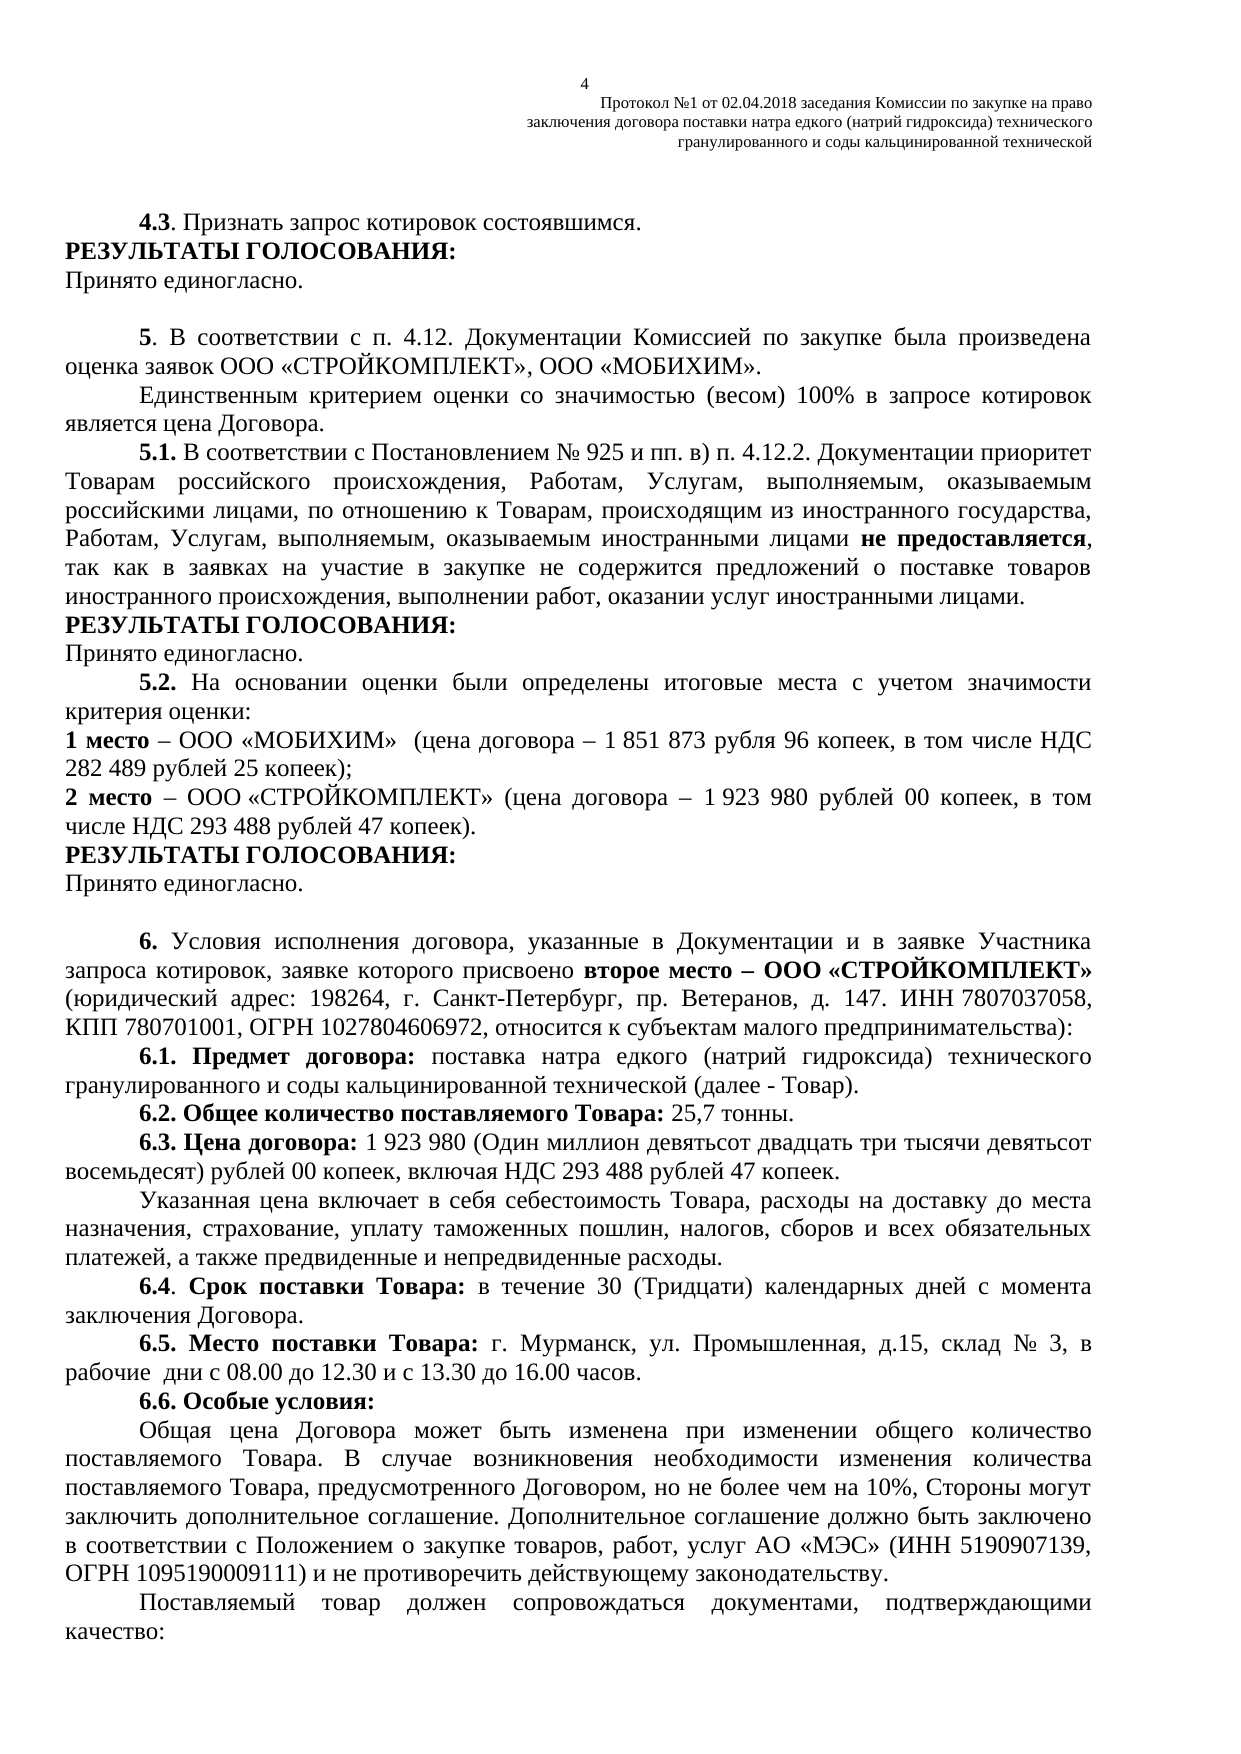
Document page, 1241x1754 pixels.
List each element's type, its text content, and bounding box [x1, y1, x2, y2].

text Принято единогласно. [65, 638, 1092, 667]
text Общая цена Договора может быть изменена при изменении общего количество поставляемого Товара. В случае возникновения необходимости изменения количества поставляемого Товара, предусмотренного Договором, но не более чем на 10%, Стороны могут заключить дополнительное соглашение. Дополнительное соглашение должно быть заключено в соответствии с Положением о закупке товаров, работ, услуг АО «МЭС» (ИНН 5190907139, ОГРН 1095190009111) и не противоречить действующему законодательству. [65, 1415, 1092, 1587]
text РЕЗУЛЬТАТЫ ГОЛОСОВАНИЯ: [65, 610, 1092, 638]
list 6.6. Особые условия: [65, 1386, 1092, 1415]
text Принято единогласно. [65, 265, 1092, 293]
subtitle 5.1. В соответствии с Постановлением № 925 и пп. в) п. 4.12.2. Документации приоритет Товарам российского происхождения, Работам, Услугам, выполняемым, оказываемым российскими лицами, по отношению к Товарам, происходящим из иностранного государства, Работам, Услугам, выполняемым, оказываемым иностранными лицами не предоставляется, так как в заявках на участие в закупке не содержится предложений о поставке товаров иностранного происхождения, выполнении работ, оказании услуг иностранными лицами. [65, 437, 1092, 610]
text 6.1. Предмет договора: поставка натра едкого (натрий гидроксида) технического гранулированного и соды кальцинированной технической (далее - Товар). [65, 1041, 1092, 1098]
text РЕЗУЛЬТАТЫ ГОЛОСОВАНИЯ: [65, 236, 1092, 265]
text Указанная цена включает в себя себестоимость Товара, расходы на доставку до места назначения, страхование, уплату таможенных пошлин, налогов, сборов и всех обязательных платежей, а также предвиденные и непредвиденные расходы. [65, 1185, 1092, 1271]
text Поставляемый товар должен сопровождаться документами, подтверждающими качество: [65, 1587, 1092, 1645]
text 5. В соответствии с п. 4.12. Документации Комиссией по закупке была произведена оценка заявок ООО «СТРОЙКОМПЛЕКТ», ООО «МОБИХИМ». [65, 322, 1092, 380]
text 1 место – ООО «МОБИХИМ» (цена договора – 1 851 873 рубля 96 копеек, в том числе НДС 282 489 рублей 25 копеек); [65, 725, 1092, 782]
text Принято единогласно. [65, 868, 1092, 897]
text Единственным критерием оценки со значимостью (весом) 100% в запросе котировок является цена Договора. [65, 380, 1092, 437]
text 6.5. Место поставки Товара: г. Мурманск, ул. Промышленная, д.15, склад № 3, в рабочие дни с 08.00 до 12.30 и с 13.30 до 16.00 часов. [65, 1328, 1092, 1386]
text 6.2. Общее количество поставляемого Товара: 25,7 тонны. [65, 1098, 1092, 1127]
text РЕЗУЛЬТАТЫ ГОЛОСОВАНИЯ: [65, 840, 1092, 868]
text 2 место – ООО «СТРОЙКОМПЛЕКТ» (цена договора – 1 923 980 рублей 00 копеек, в том числе НДС 293 488 рублей 47 копеек). [65, 782, 1092, 840]
text 6. Условия исполнения договора, указанные в Документации и в заявке Участника запроса котировок, заявке которого присвоено второе место – ООО «СТРОЙКОМПЛЕКТ» (юридический адрес: 198264, г. Санкт-Петербург, пр. Ветеранов, д. 147. ИНН 7807037058, КПП 780701001, ОГРН 1027804606972, относится к субъектам малого предпринимательства): [65, 926, 1092, 1041]
text 5.2. На основании оценки были определены итоговые места с учетом значимости критерия оценки: [65, 667, 1092, 725]
text 4.3. Признать запрос котировок состоявшимся. [65, 207, 1092, 236]
text 6.4. Срок поставки Товара: в течение 30 (Тридцати) календарных дней с момента заключения Договора. [65, 1271, 1092, 1328]
text 6.3. Цена договора: 1 923 980 (Один миллион девятьсот двадцать три тысячи девятьсот восемьдесят) рублей 00 копеек, включая НДС 293 488 рублей 47 копеек. [65, 1127, 1092, 1185]
